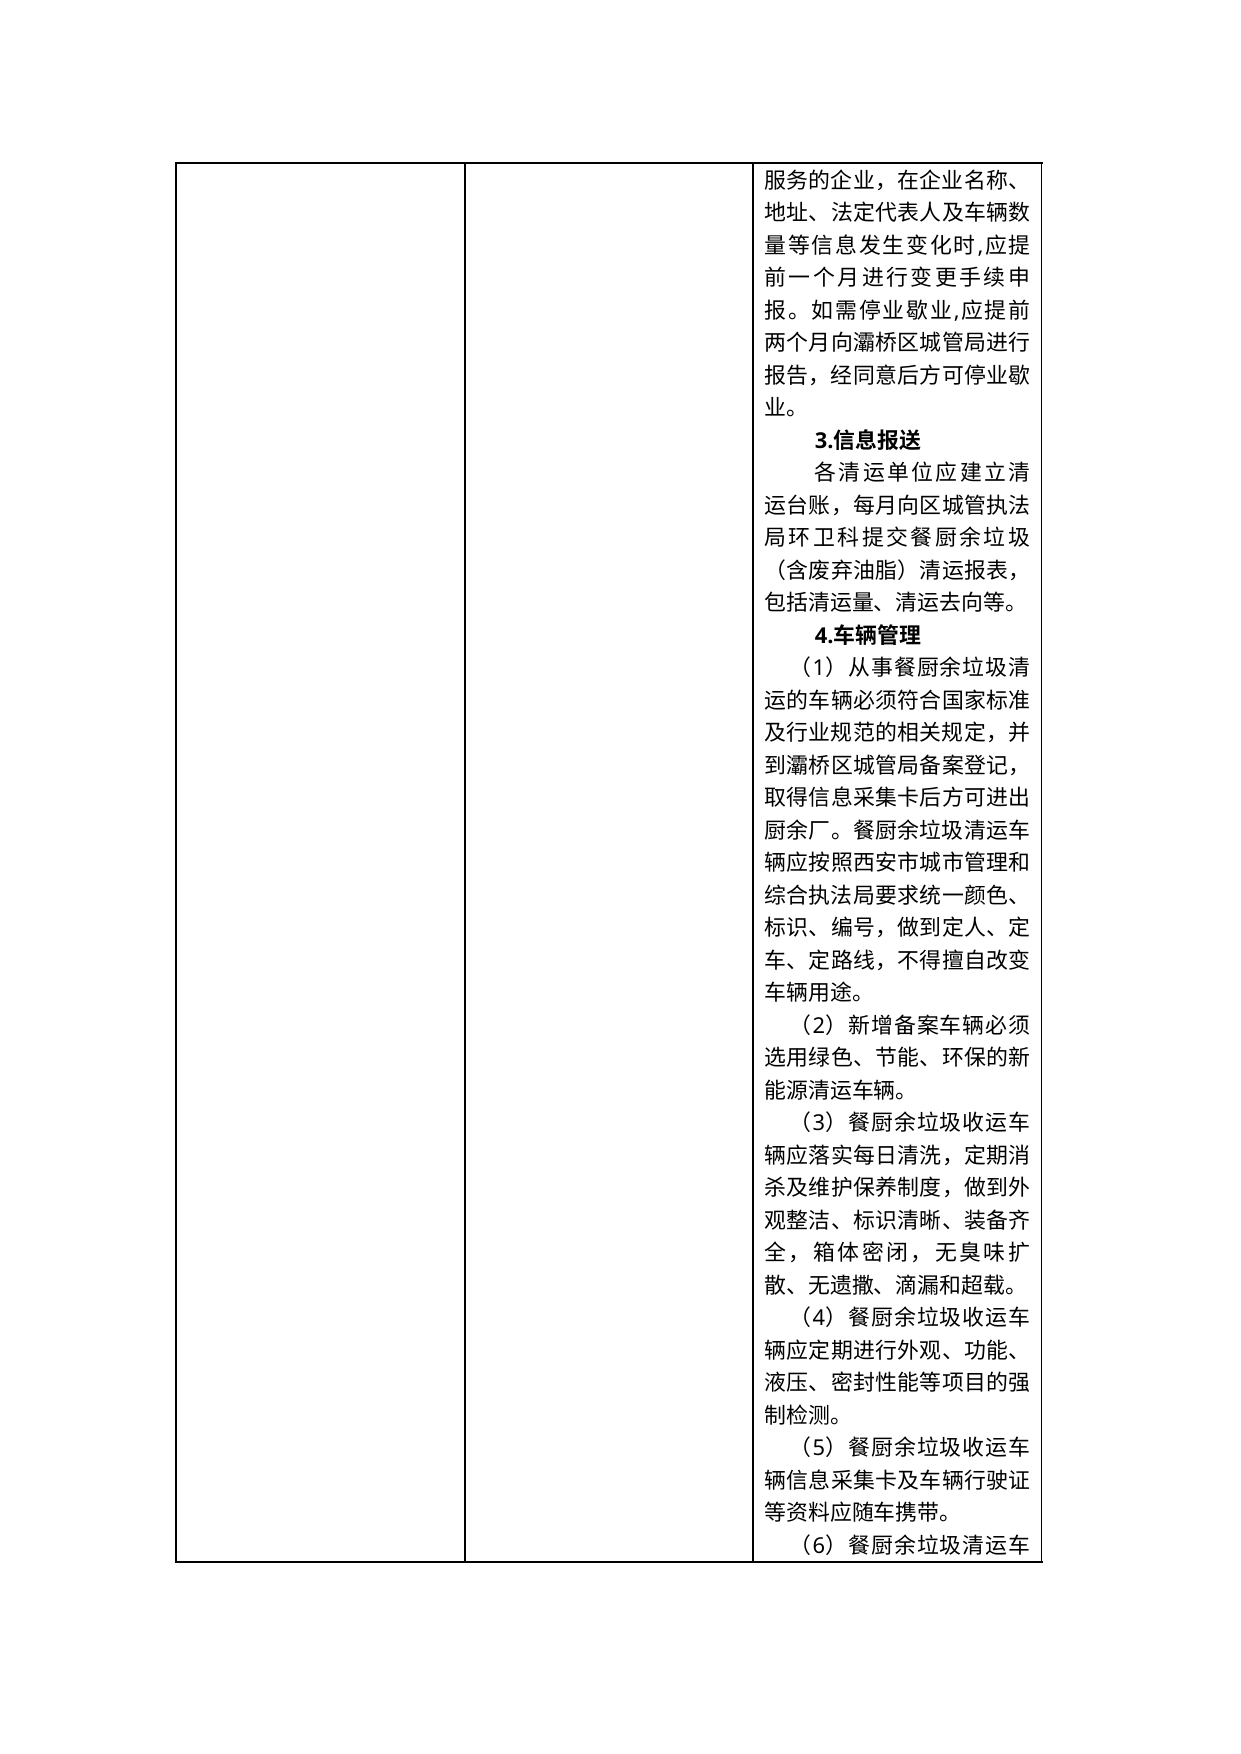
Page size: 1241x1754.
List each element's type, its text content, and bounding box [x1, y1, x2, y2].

table_cell [177, 164, 464, 1561]
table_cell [754, 164, 1041, 1561]
table_cell 1 [466, 164, 752, 1561]
